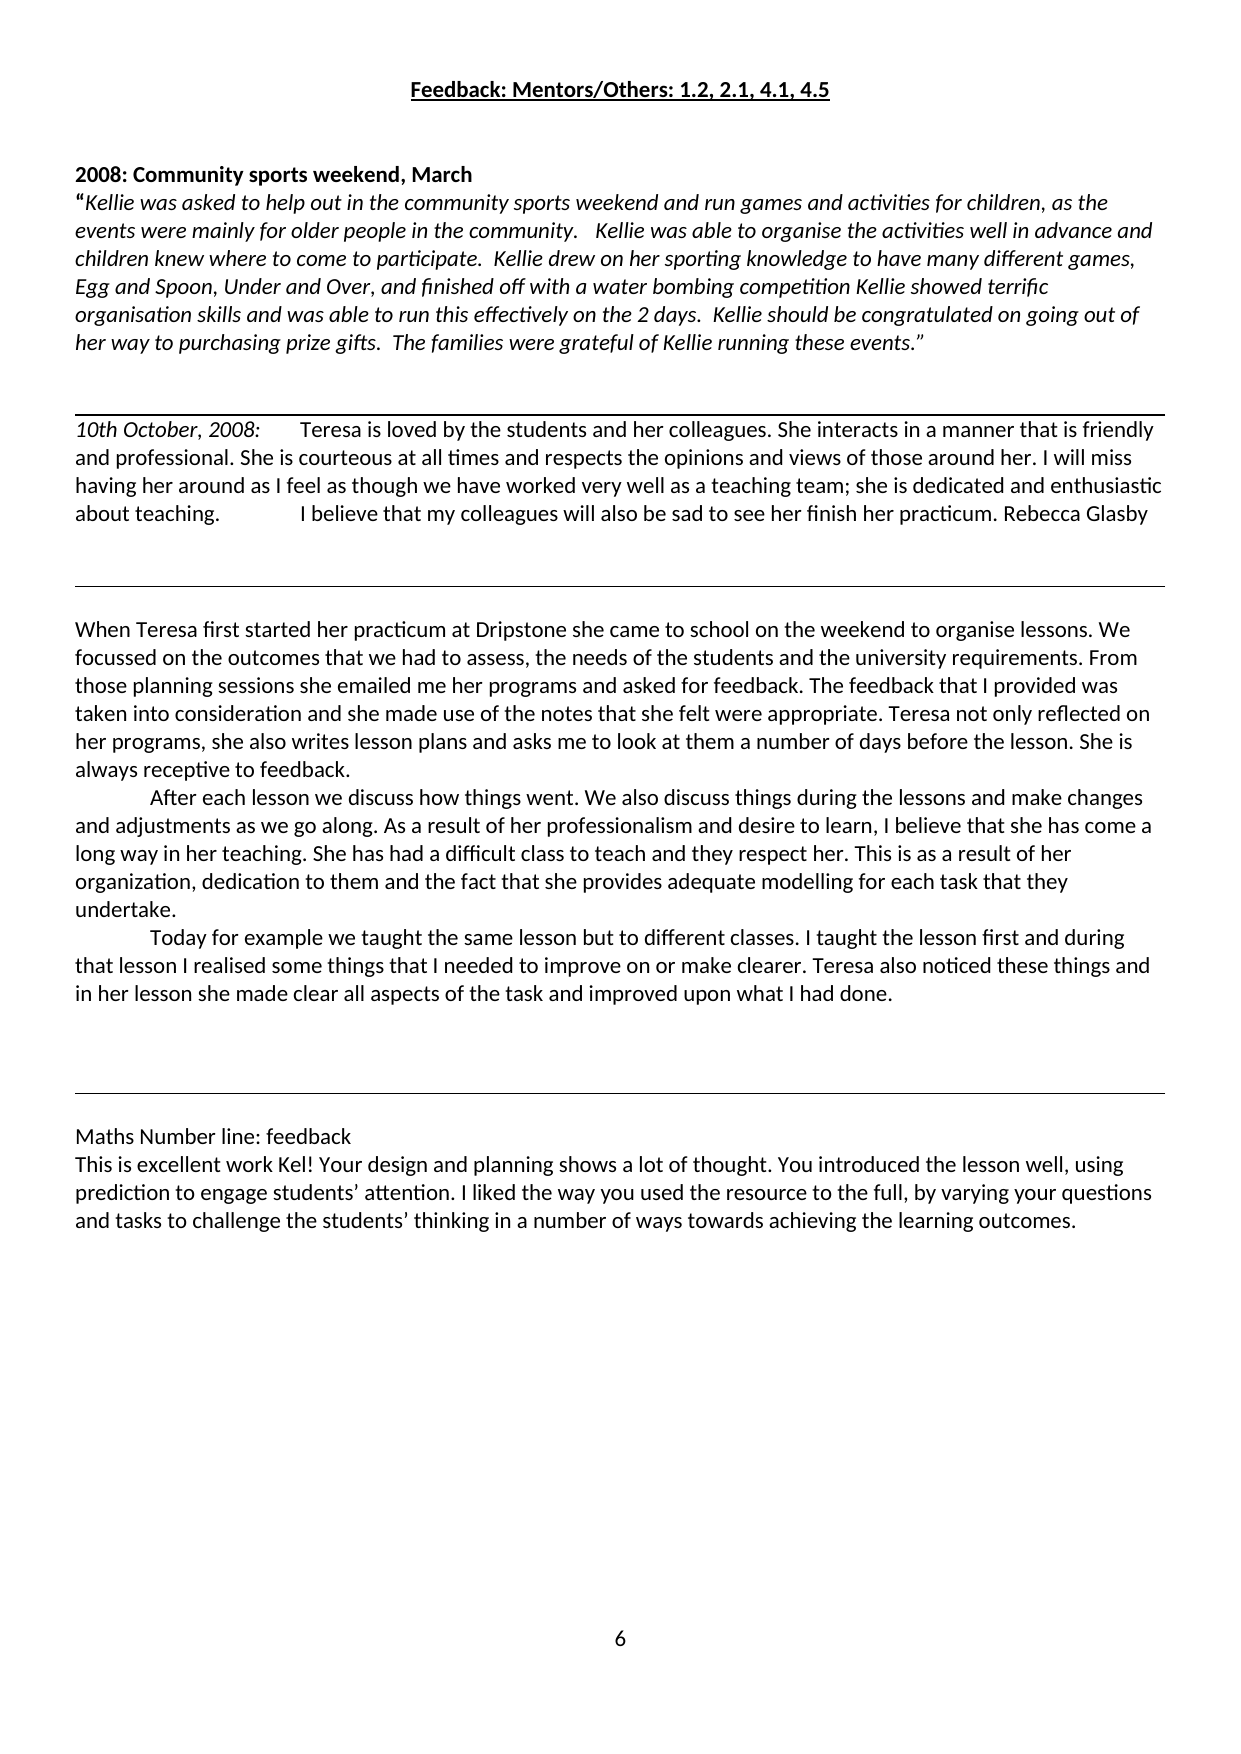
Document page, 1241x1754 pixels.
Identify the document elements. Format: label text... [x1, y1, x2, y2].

text Feedback: Mentors/Others: 1.2, 2.1, 4.1, 4.5 [75, 75, 1165, 135]
text After each lesson we discuss how things went. We also discuss things during the lessons and make changes and adjustments as we go along. As a result of her professionalism and desire to learn, I believe that she has come a long way in her teaching. She has had a difficult class to teach and they respect her. This is as a result of her organization, dedication to them and the fact that she provides adequate modelling for each task that they undertake. [75, 783, 1165, 923]
text 10th October, 2008: Teresa is loved by the students and her colleagues. She interacts in a manner that is friendly and professional. She is courteous at all times and respects the opinions and views of those around her. I will miss having her around as I feel as though we have worked very well as a teaching team; she is dedicated and enthusiastic about teaching. I believe that my colleagues will also be sad to see her finish her practicum. Rebecca Glasby [75, 416, 1165, 528]
text Maths Number line: feedback [75, 1122, 1165, 1150]
text 2008: Community sports weekend, March [75, 160, 1165, 188]
text Today for example we taught the same lesson but to different classes. I taught the lesson first and during that lesson I realised some things that I needed to improve on or make clearer. Teresa also noticed these things and in her lesson she made clear all aspects of the task and improved upon what I had done. [75, 923, 1165, 1007]
text This is excellent work Kel! Your design and planning shows a lot of thought. You introduced the lesson well, using prediction to engage students’ attention. I liked the way you used the resource to the full, by varying your questions and tasks to challenge the students’ thinking in a number of ways towards achieving the learning outcomes. [75, 1150, 1165, 1234]
text “Kellie was asked to help out in the community sports weekend and run games and activities for children, as the events were mainly for older people in the community. Kellie was able to organise the activities well in advance and children knew where to come to participate. Kellie drew on her sporting knowledge to have many different games, Egg and Spoon, Under and Over, and finished off with a water bombing competition Kellie showed terrific organisation skills and was able to run this effectively on the 2 days. Kellie should be congratulated on going out of her way to purchasing prize gifts. The families were grateful of Kellie running these events.” [75, 188, 1165, 356]
text When Teresa first started her practicum at Dripstone she came to school on the weekend to organise lessons. We focussed on the outcomes that we had to assess, the needs of the students and the university requirements. From those planning sessions she emailed me her programs and asked for feedback. The feedback that I provided was taken into consideration and she made use of the notes that she felt were appropriate. Teresa not only reflected on her programs, she also writes lesson plans and asks me to look at them a number of days before the lesson. She is always receptive to feedback. [75, 615, 1165, 783]
